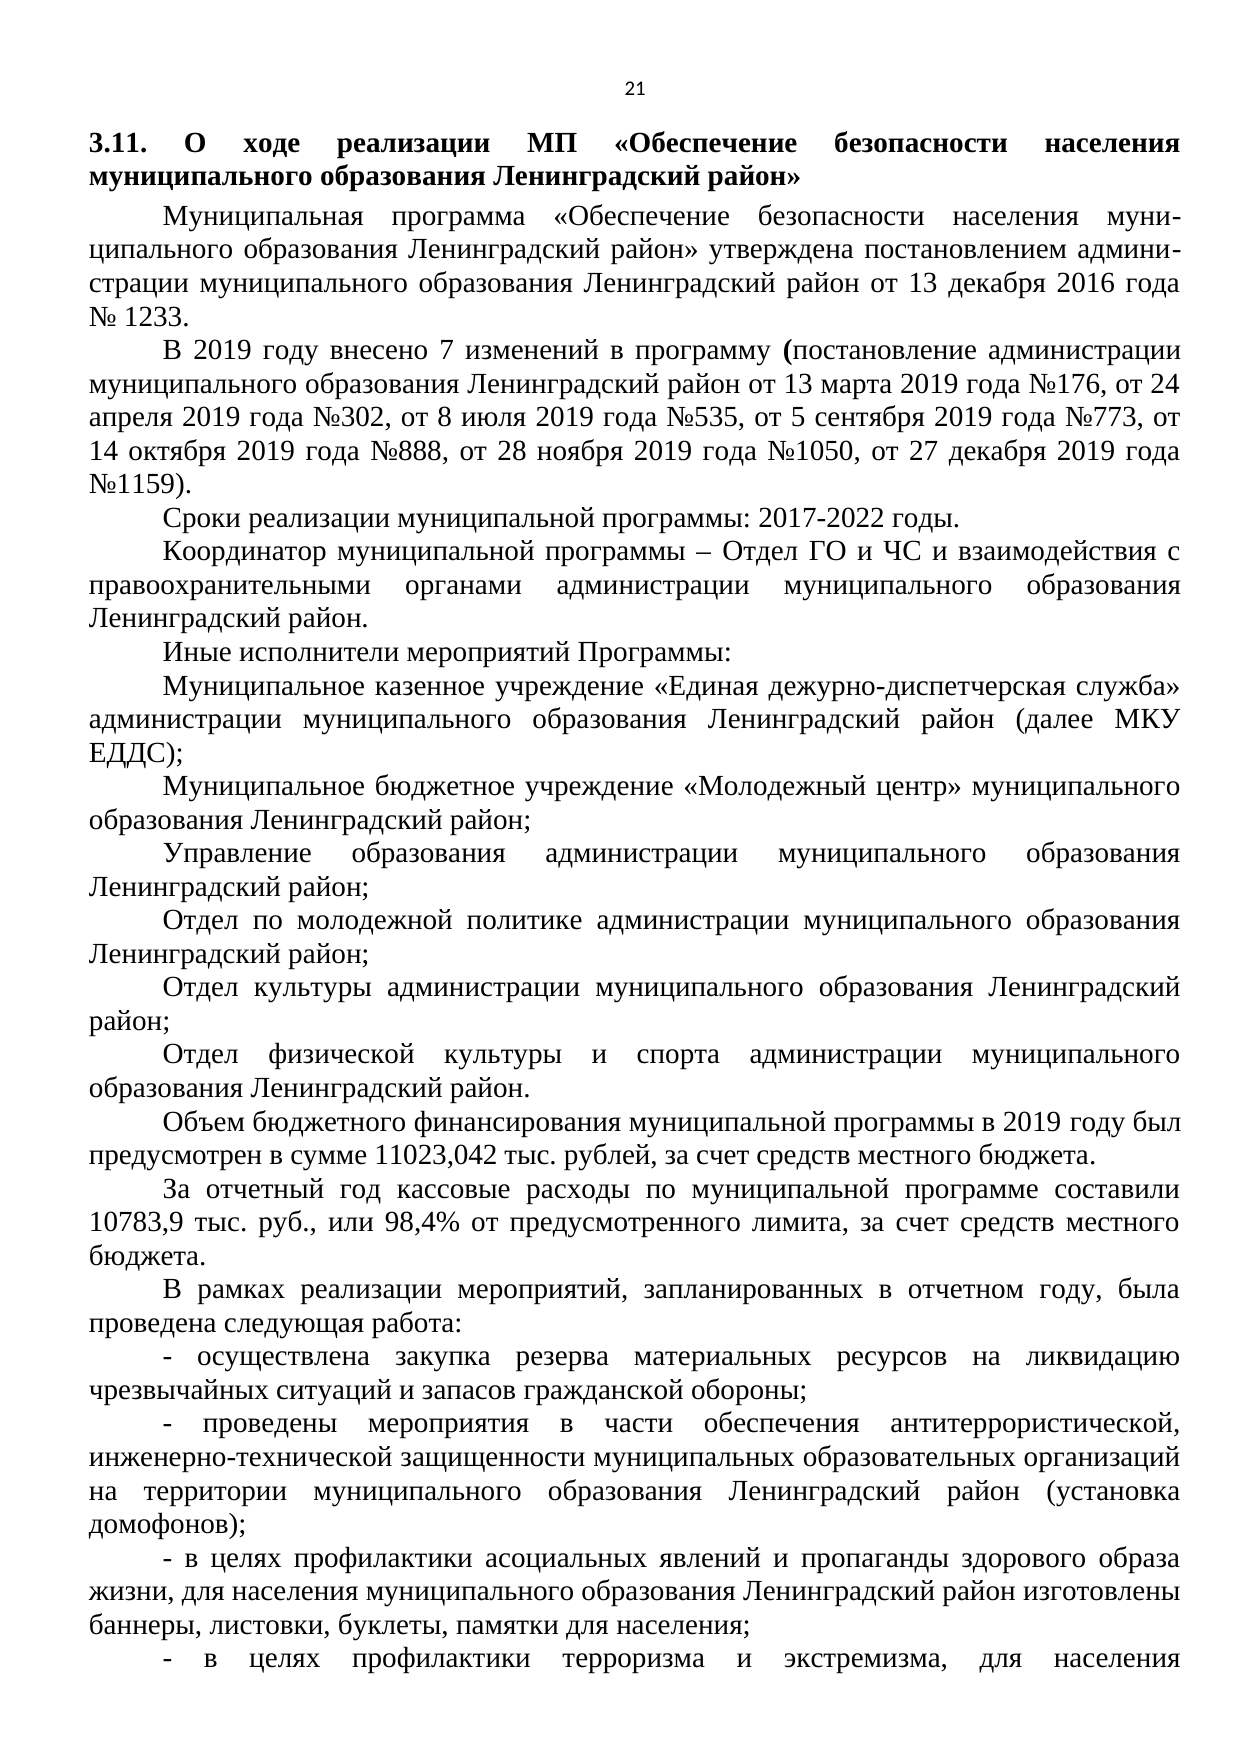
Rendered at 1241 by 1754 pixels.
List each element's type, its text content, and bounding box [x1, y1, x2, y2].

text За отчетный год кассовые расходы по муниципальной программе составили 10783,9 тыс. руб., или 98,4% от предусмотренного лимита, за счет средств местного бюджета. [89, 1171, 1181, 1271]
text - проведены мероприятия в части обеспечения антитеррористической, инженерно-технической защищенности муниципальных образовательных организаций на территории муниципального образования Ленинградский район (установка домофонов); [89, 1406, 1181, 1540]
text - осуществлена закупка резерва материальных ресурсов на ликвидацию чрезвычайных ситуаций и запасов гражданской обороны; [89, 1338, 1181, 1406]
text Отдел культуры администрации муниципального образования Ленинградский район; [89, 969, 1181, 1037]
text Отдел по молодежной политике администрации муниципального образования Ленинградский район; [89, 902, 1181, 969]
text Объем бюджетного финансирования муниципальной программы в 2019 году был предусмотрен в сумме 11023,042 тыс. рублей, за счет средств местного бюджета. [89, 1104, 1181, 1171]
text - в целях профилактики асоциальных явлений и пропаганды здорового образа жизни, для населения муниципального образования Ленинградский район изготовлены баннеры, листовки, буклеты, памятки для населения; [89, 1540, 1181, 1640]
text Отдел физической культуры и спорта администрации муниципального образования Ленинградский район. [89, 1037, 1181, 1104]
subtitle 3.11. О ходе реализации МП «Обеспечение безопасности населения муниципального образования Ленинградский район» [89, 125, 1181, 192]
text В рамках реализации мероприятий, запланированных в отчетном году, была проведена следующая работа: [89, 1271, 1181, 1338]
text Муниципальное бюджетное учреждение «Молодежный центр» муниципального образования Ленинградский район; [89, 768, 1181, 835]
text Муниципальная программа «Обеспечение безопасности населения муниципального образования Ленинградский район» утверждена постановлением администрации муниципального образования Ленинградский район от 13 декабря 2016 года № 1233. [89, 198, 1181, 332]
text Управление образования администрации муниципального образования Ленинградский район; [89, 835, 1181, 902]
text Сроки реализации муниципальной программы: 2017-2022 годы. [89, 500, 1181, 533]
text Иные исполнители мероприятий Программы: [89, 634, 1181, 668]
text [89, 1640, 1181, 1674]
text Координатор муниципальной программы – Отдел ГО и ЧС и взаимодействия с правоохранительными органами администрации муниципального образования Ленинградский район. [89, 533, 1181, 634]
text В 2019 году внесено 7 изменений в программу (постановление администрации муниципального образования Ленинградский район от 13 марта 2019 года №176, от 24 апреля 2019 года №302, от 8 июля 2019 года №535, от 5 сентября 2019 года №773, от 14 октября 2019 года №888, от 28 ноября 2019 года №1050, от 27 декабря 2019 года №1159). [89, 332, 1181, 500]
text Муниципальное казенное учреждение «Единая дежурно-диспетчерская служба» администрации муниципального образования Ленинградский район (далее МКУ ЕДДС); [89, 668, 1181, 768]
